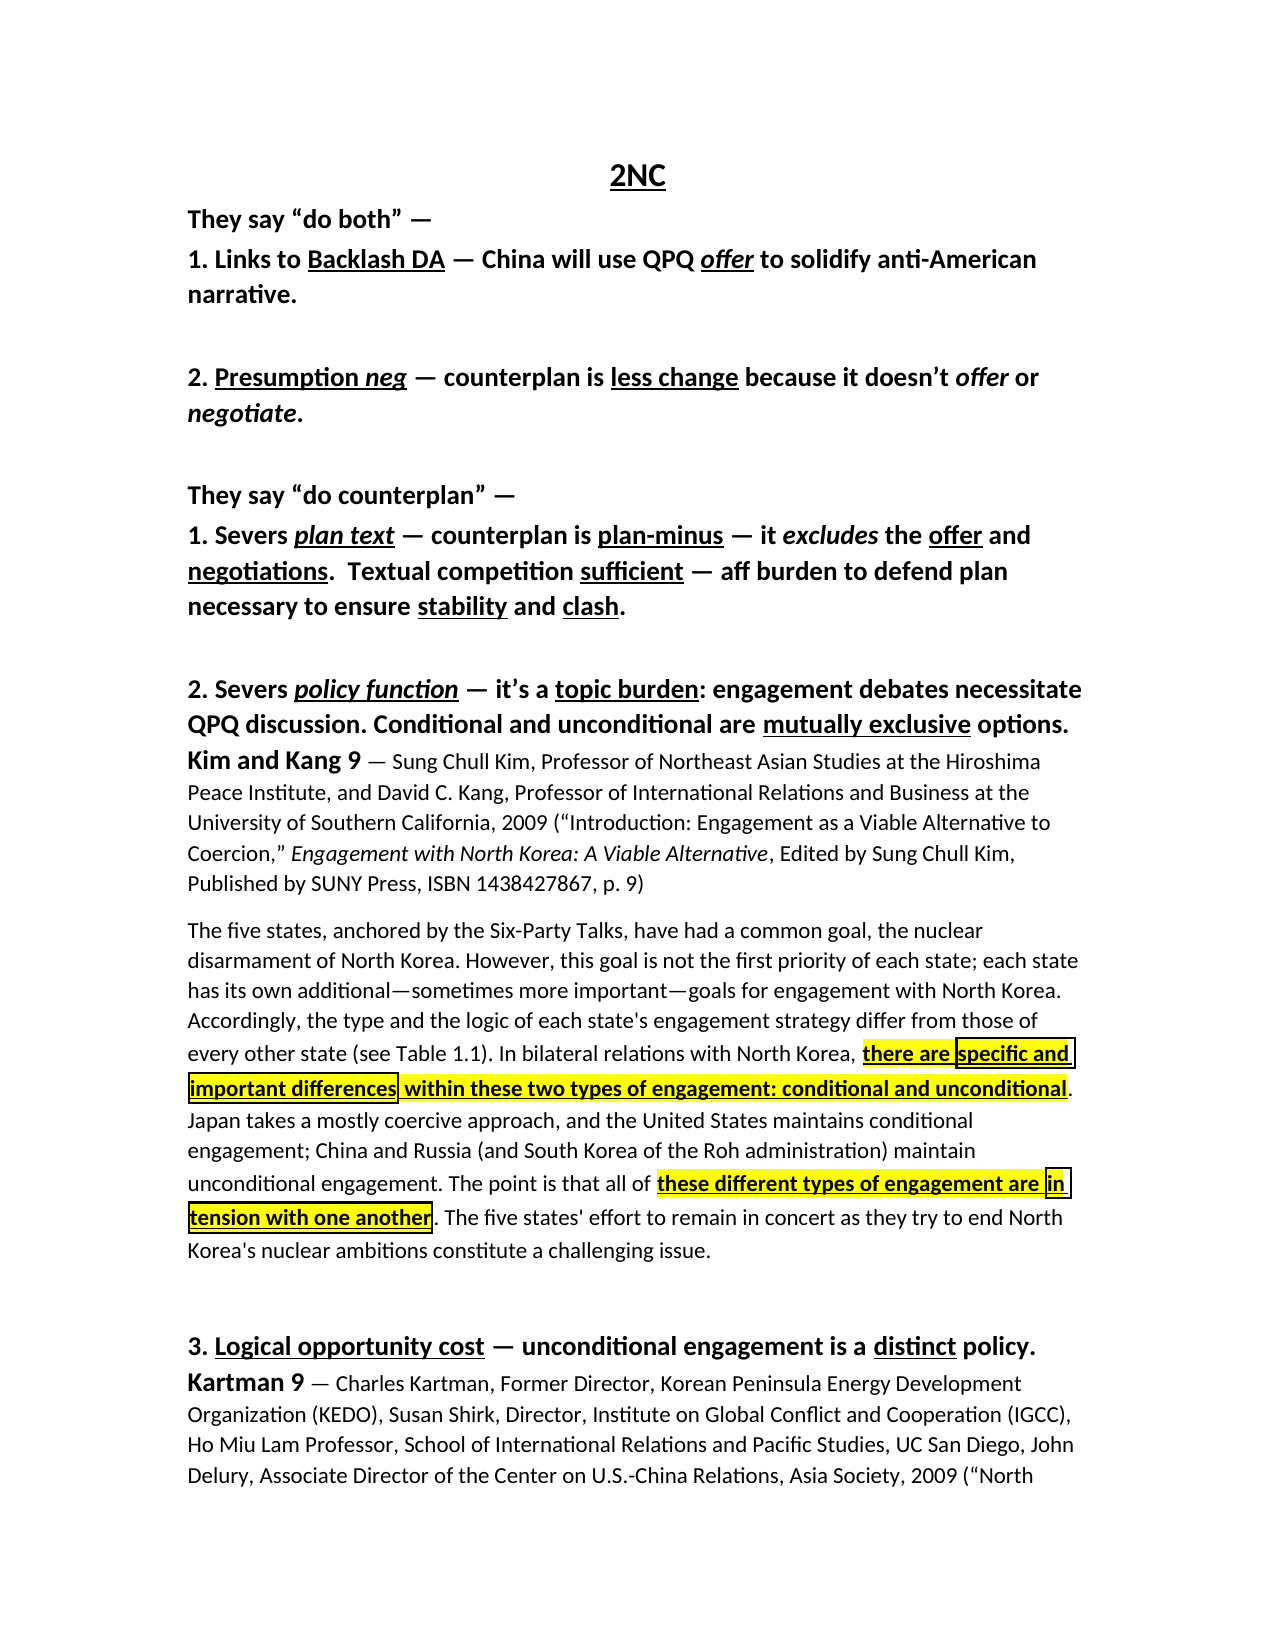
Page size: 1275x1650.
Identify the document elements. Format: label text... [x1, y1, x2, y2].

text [187, 1365, 1087, 1489]
subtitle They say “do counterplan” — [187, 478, 1087, 511]
text The five states, anchored by the Six-Party Talks, have had a common goal, the nuclear disarmament of North Korea. However, this goal is not the first priority of each state; each state has its own additional—sometimes more important—goals for engagement with North Korea. Accordingly, the type and the logic of each state's engagement strategy differ from those of every other state (see Table 1.1). In bilateral relations with North Korea, there are specific and important differences within these two types of engagement: conditional and unconditional. Japan takes a mostly coercive approach, and the United States maintains conditional engagement; China and Russia (and South Korea of the Roh administration) maintain unconditional engagement. The point is that all of these different types of engagement are in tension with one another. The five states' effort to remain in concert as they try to end North Korea's nuclear ambitions constitute a challenging issue. [187, 916, 1087, 1264]
subtitle 2. Presumption neg — counterplan is less change because it doesn’t offer or negotiate. [187, 360, 1087, 429]
text Kim and Kang 9 — Sung Chull Kim, Professor of Northeast Asian Studies at the Hiroshima Peace Institute, and David C. Kang, Professor of International Relations and Business at the University of Southern California, 2009 (“Introduction: Engagement as a Viable Alternative to Coercion,” Engagement with North Korea: A Viable Alternative, Edited by Sung Chull Kim, Published by SUNY Press, ISBN 1438427867, p. 9) [187, 743, 1087, 897]
subtitle 2NC [187, 154, 1087, 195]
subtitle They say “do both” — [187, 202, 1087, 235]
subtitle 1. Links to Backlash DA — China will use QPQ offer to solidify anti-American narrative. [187, 242, 1087, 311]
subtitle 3. Logical opportunity cost — unconditional engagement is a distinct policy. [187, 1329, 1087, 1363]
subtitle 1. Severs plan text — counterplan is plan-minus — it excludes the offer and negotiations. Textual competition sufficient — aff burden to defend plan necessary to ensure stability and clash. [187, 518, 1087, 622]
subtitle 2. Severs policy function — it’s a topic burden: engagement debates necessitate QPQ discussion. Conditional and unconditional are mutually exclusive options. [187, 672, 1087, 741]
